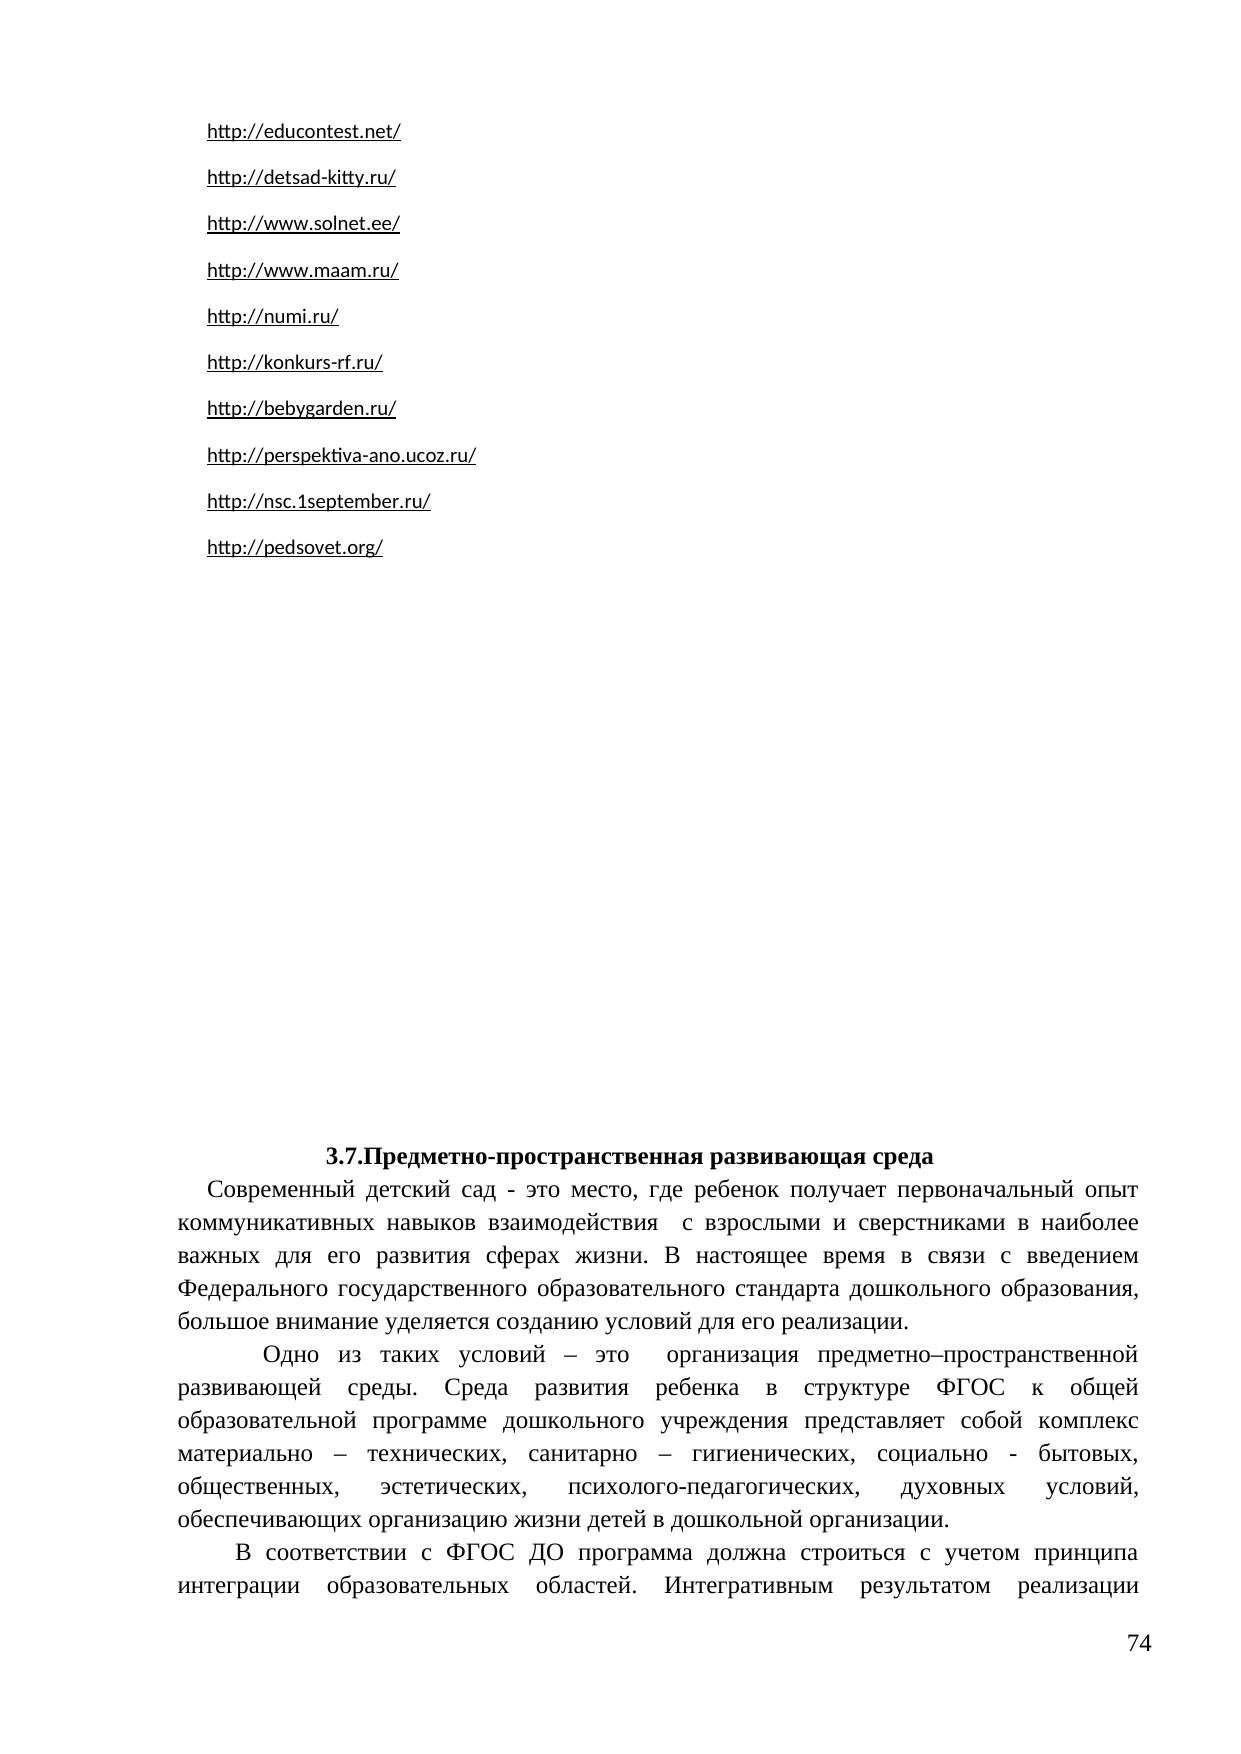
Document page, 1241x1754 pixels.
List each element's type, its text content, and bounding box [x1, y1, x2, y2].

text http://perspektiva-ano.ucoz.ru/ [177, 442, 1152, 467]
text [177, 1537, 1140, 1599]
text http://www.solnet.ee/ [177, 211, 1152, 236]
text Современный детский сад - это место, где ребенок получает первоначальный опыт коммуникативных навыков взаимодействия с взрослыми и сверстниками в наиболее важных для его развития сферах жизни. В настоящее время в связи с введением Федерального государственного образовательного стандарта дошкольного образования, большое внимание уделяется созданию условий для его реализации. [177, 1174, 1140, 1335]
text http://konkurs-rf.ru/ [177, 349, 1152, 375]
text http://bebygarden.ru/ [177, 396, 1152, 421]
text http://nsc.1september.ru/ [177, 488, 1152, 513]
text Одно из таких условий – это организация предметно–пространственной развивающей среды. Среда развития ребенка в структуре ФГОС к общей образовательной программе дошкольного учреждения представляет собой комплекс материально – технических, санитарно – гигиенических, социально - бытовых, общественных, эстетических, психолого-педагогических, духовных условий, обеспечивающих организацию жизни детей в дошкольной организации. [177, 1339, 1140, 1533]
text http://detsad-kitty.ru/ [177, 164, 1152, 190]
text http://educontest.net/ [177, 118, 1152, 143]
text http://numi.ru/ [177, 303, 1152, 328]
text 3.7.Предметно-пространственная развивающая среда [177, 1141, 1152, 1170]
text http://pedsovet.org/ [177, 534, 1152, 560]
text http://www.maam.ru/ [177, 257, 1152, 282]
